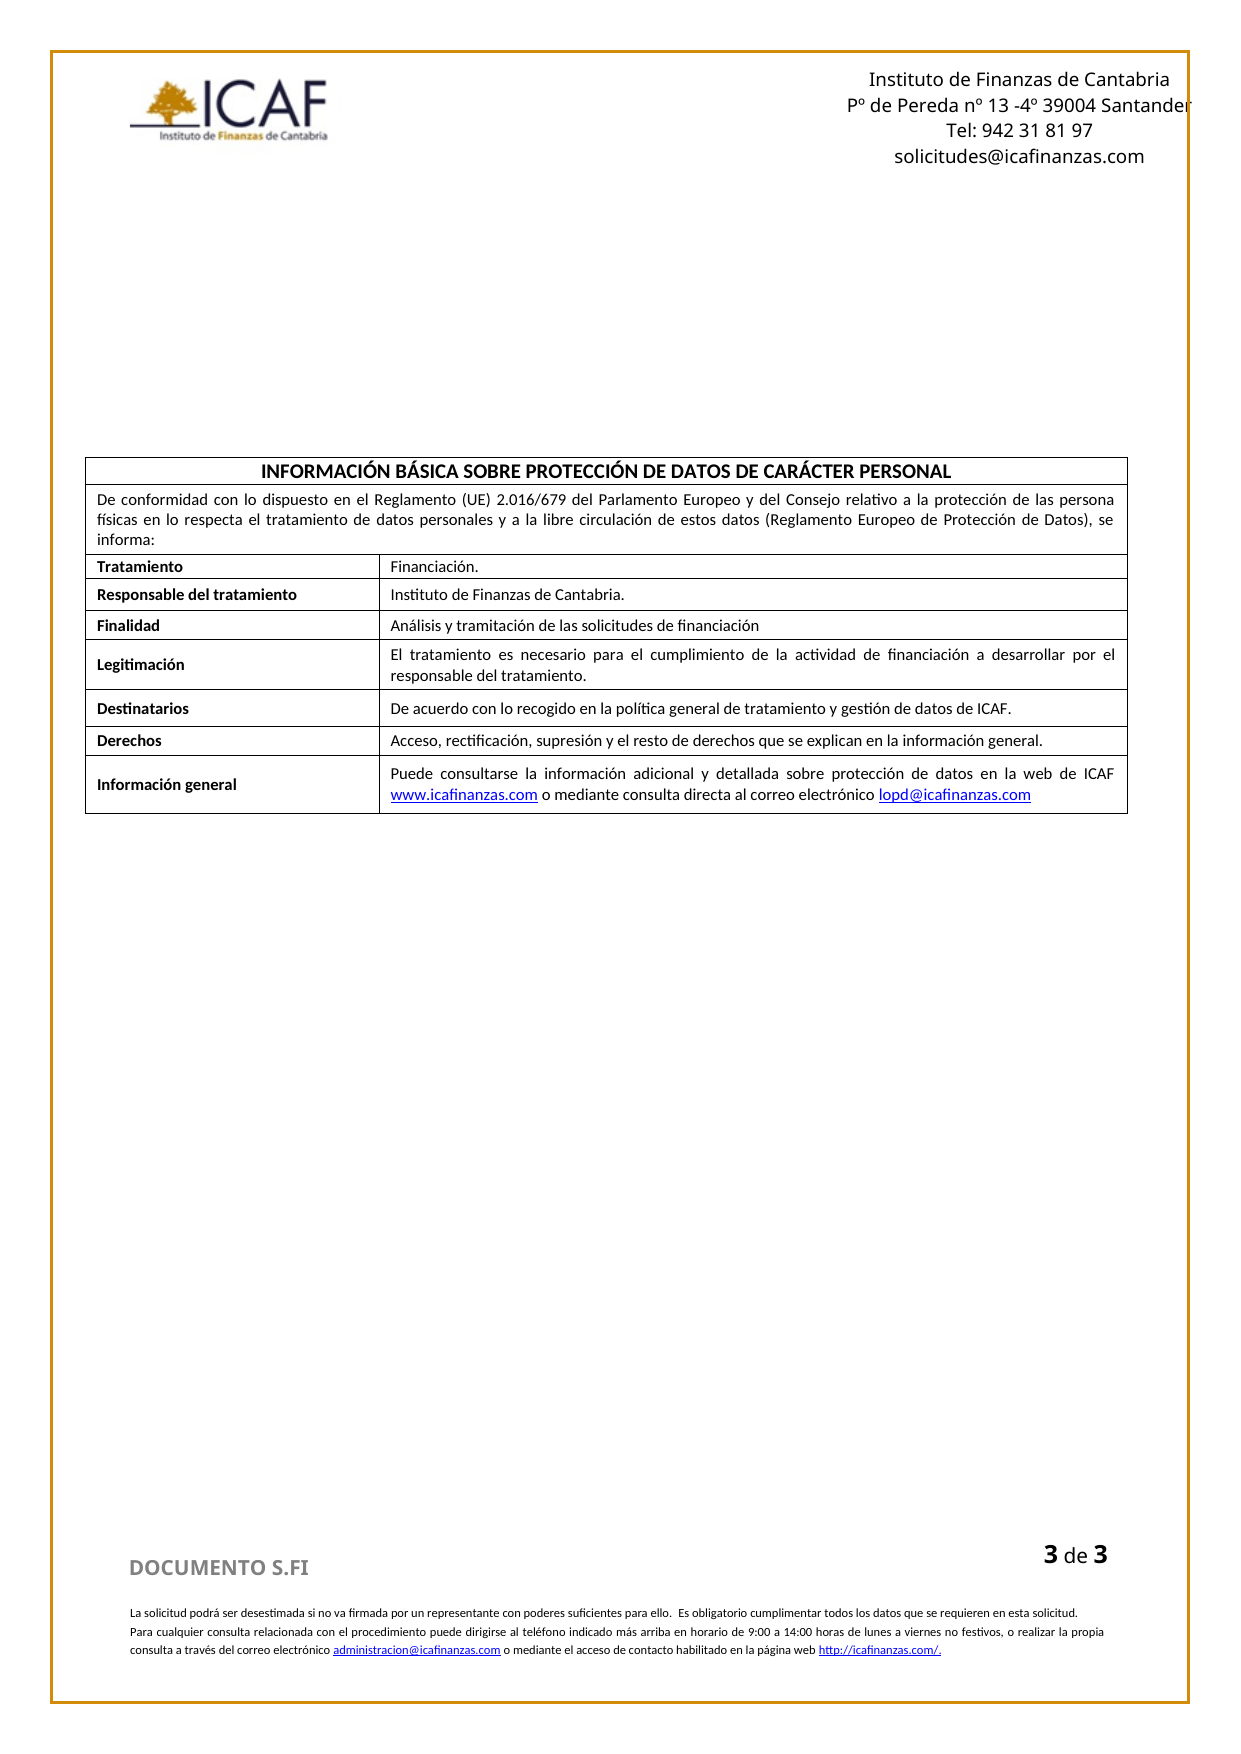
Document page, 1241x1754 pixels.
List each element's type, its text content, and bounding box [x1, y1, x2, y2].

table_cell Puede consultarse la información adicional y detallada sobre protección de datos en la web de ICAF www.icafinanzas.com o mediante consulta directa al correo electrónico lopd@icafinanzas.com [380, 756, 1127, 812]
table_cell Información general [86, 756, 379, 812]
table_cell Derechos [86, 727, 379, 754]
table_cell Finalidad [86, 611, 379, 639]
table_header INFORMACIÓN BÁSICA SOBRE PROTECCIÓN DE DATOS DE CARÁCTER PERSONAL [86, 458, 1127, 483]
table_cell De conformidad con lo dispuesto en el Reglamento (UE) 2.016/679 del Parlamento Europeo y del Consejo relativo a la protección de las persona físicas en lo respecta el tratamiento de datos personales y a la libre circulación de estos datos (Reglamento Europeo de Protección de Datos), se informa: [86, 485, 1127, 554]
table_cell Financiación. [380, 555, 1127, 578]
table_cell Análisis y tramitación de las solicitudes de financiación [380, 611, 1127, 639]
table_cell De acuerdo con lo recogido en la política general de tratamiento y gestión de datos de ICAF. [380, 690, 1127, 726]
table_cell El tratamiento es necesario para el cumplimiento de la actividad de financiación a desarrollar por el responsable del tratamiento. [380, 640, 1127, 689]
picture [129, 59, 342, 158]
table_cell Tratamiento [86, 555, 379, 578]
table_cell Responsable del tratamiento [86, 579, 379, 610]
table_cell Destinatarios [86, 690, 379, 726]
table_cell Acceso, rectificación, supresión y el resto de derechos que se explican en la información general. [380, 727, 1127, 754]
table_cell Instituto de Finanzas de Cantabria. [380, 579, 1127, 610]
table_cell Legitimación [86, 640, 379, 689]
